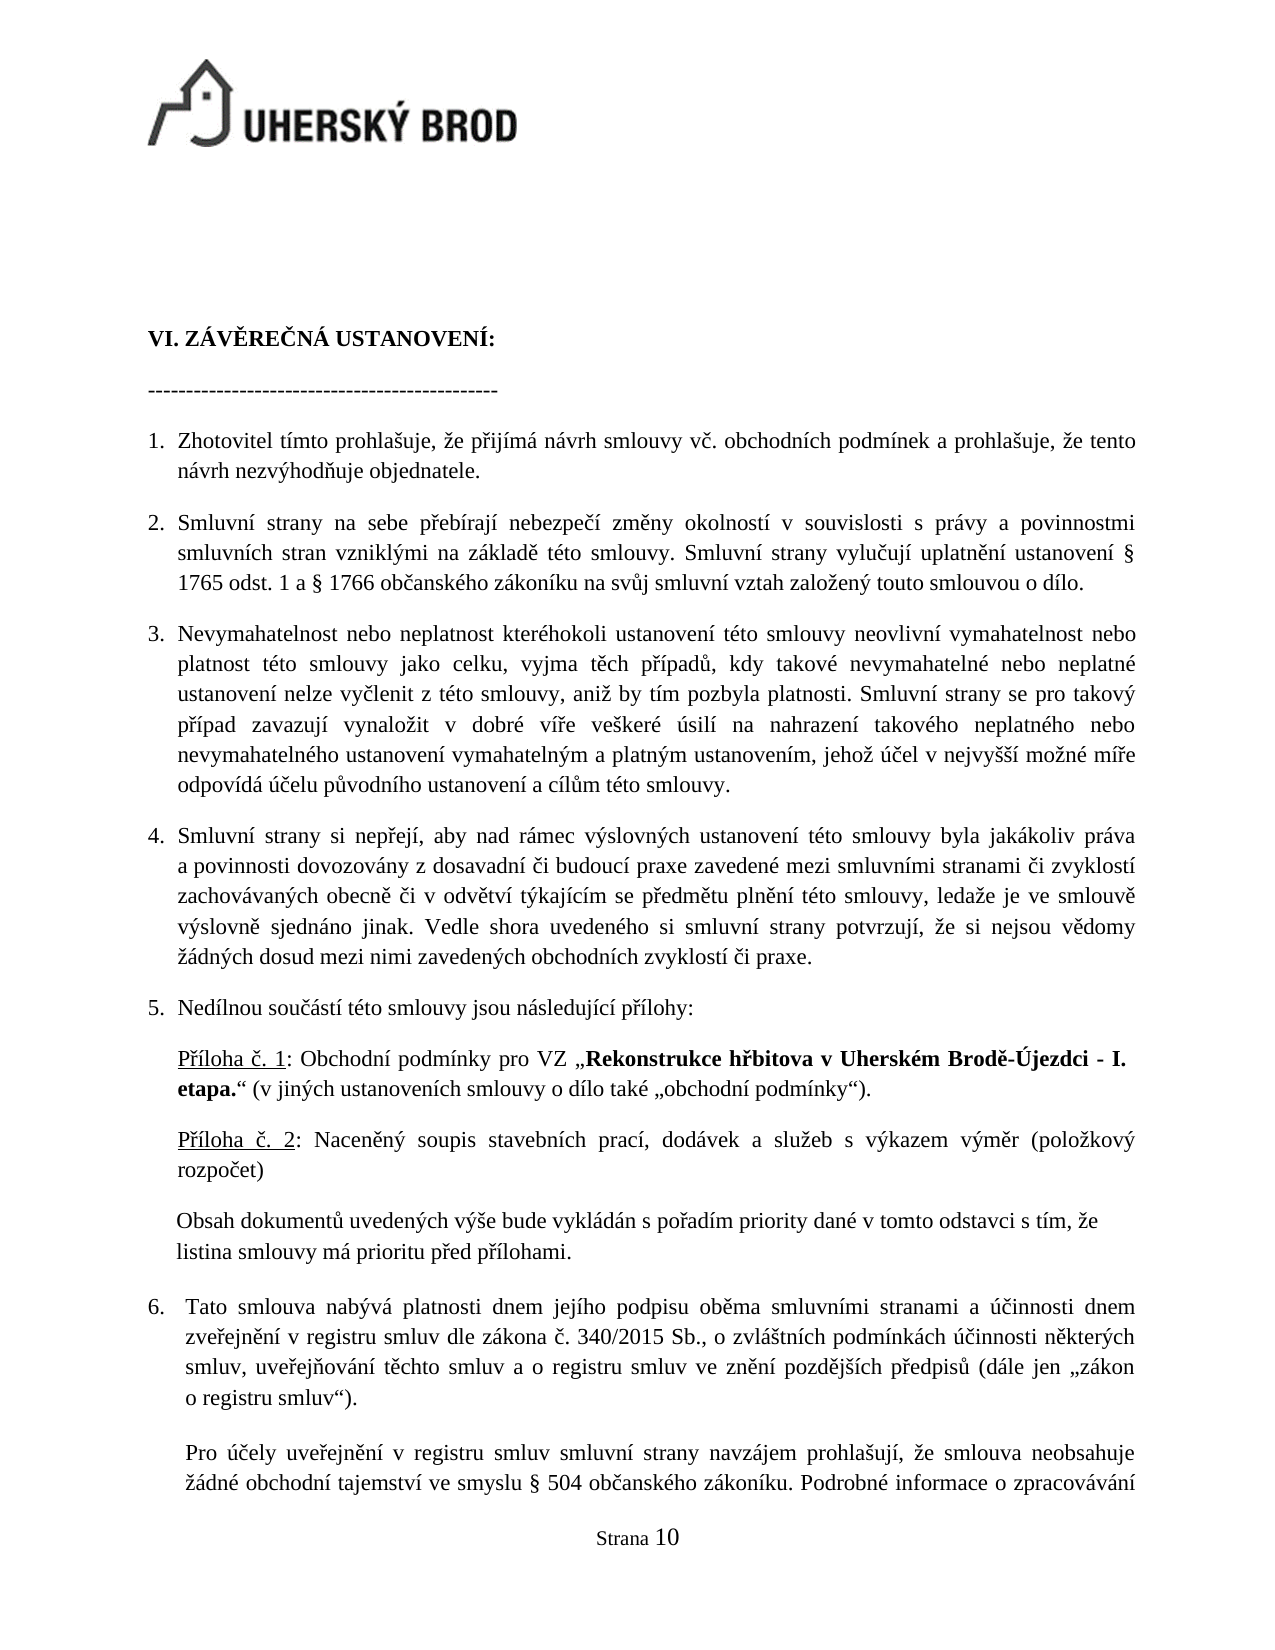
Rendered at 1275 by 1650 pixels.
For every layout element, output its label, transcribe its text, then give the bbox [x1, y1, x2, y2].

list Smluvní strany si nepřejí, aby nad rámec výslovných ustanovení této smlouvy byla jakákoliv práva a povinnosti dovozovány z dosavadní či budoucí praxe zavedené mezi smluvními stranami či zvyklostí zachovávaných obecně či v odvětví týkajícím se předmětu plnění této smlouvy, ledaže je ve smlouvě výslovně sjednáno jinak. Vedle shora uvedeného si smluvní strany potvrzují, že si nejsou vědomy žádných dosud mezi nimi zavedených obchodních zvyklostí či praxe. [148, 822, 1137, 969]
list Nedílnou součástí této smlouvy jsou následující přílohy: [148, 994, 1127, 1020]
list Tato smlouva nabývá platnosti dnem jejího podpisu oběma smluvními stranami a účinnosti dnem zveřejnění v registru smluv dle zákona č. 340/2015 Sb., o zvláštních podmínkách účinnosti některých smluv, uveřejňování těchto smluv a o registru smluv ve znění pozdějších předpisů (dále jen „zákon o registru smluv“). [148, 1293, 1137, 1410]
text ---------------------------------------------- [148, 376, 1127, 403]
list Zhotovitel tímto prohlašuje, že přijímá návrh smlouvy vč. obchodních podmínek a prohlašuje, že tento návrh nezvýhodňuje objednatele. [148, 427, 1137, 484]
text listina smlouvy má prioritu před přílohami. [148, 1238, 1127, 1264]
text Obsah dokumentů uvedených výše bude vykládán s pořadím priority dané v tomto odstavci s tím, že [148, 1208, 1127, 1234]
text Příloha č. 2: Naceněný soupis stavebních prací, dodávek a služeb s výkazem výměr (položkový rozpočet) [177, 1126, 1137, 1183]
list Smluvní strany na sebe přebírají nebezpečí změny okolností v souvislosti s právy a povinnostmi smluvních stran vzniklými na základě této smlouvy. Smluvní strany vylučují uplatnění ustanovení § 1765 odst. 1 a § 1766 občanského zákoníku na svůj smluvní vztah založený touto smlouvou o dílo. [148, 509, 1137, 595]
text Příloha č. 1: Obchodní podmínky pro VZ „Rekonstrukce hřbitova v Uherském Brodě-Újezdci - I. etapa.“ (v jiných ustanoveních smlouvy o dílo také „obchodní podmínky“). [177, 1045, 1127, 1102]
subtitle VI. ZÁVĚREČNÁ USTANOVENÍ: [148, 325, 1127, 352]
picture [147, 59, 517, 147]
list Nevymahatelnost nebo neplatnost kteréhokoli ustanovení této smlouvy neovlivní vymahatelnost nebo platnost této smlouvy jako celku, vyjma těch případů, kdy takové nevymahatelné nebo neplatné ustanovení nelze vyčlenit z této smlouvy, aniž by tím pozbyla platnosti. Smluvní strany se pro takový případ zavazují vynaložit v dobré víře veškeré úsilí na nahrazení takového neplatného nebo nevymahatelného ustanovení vymahatelným a platným ustanovením, jehož účel v nejvyšší možné míře odpovídá účelu původního ustanovení a cílům této smlouvy. [148, 620, 1137, 797]
